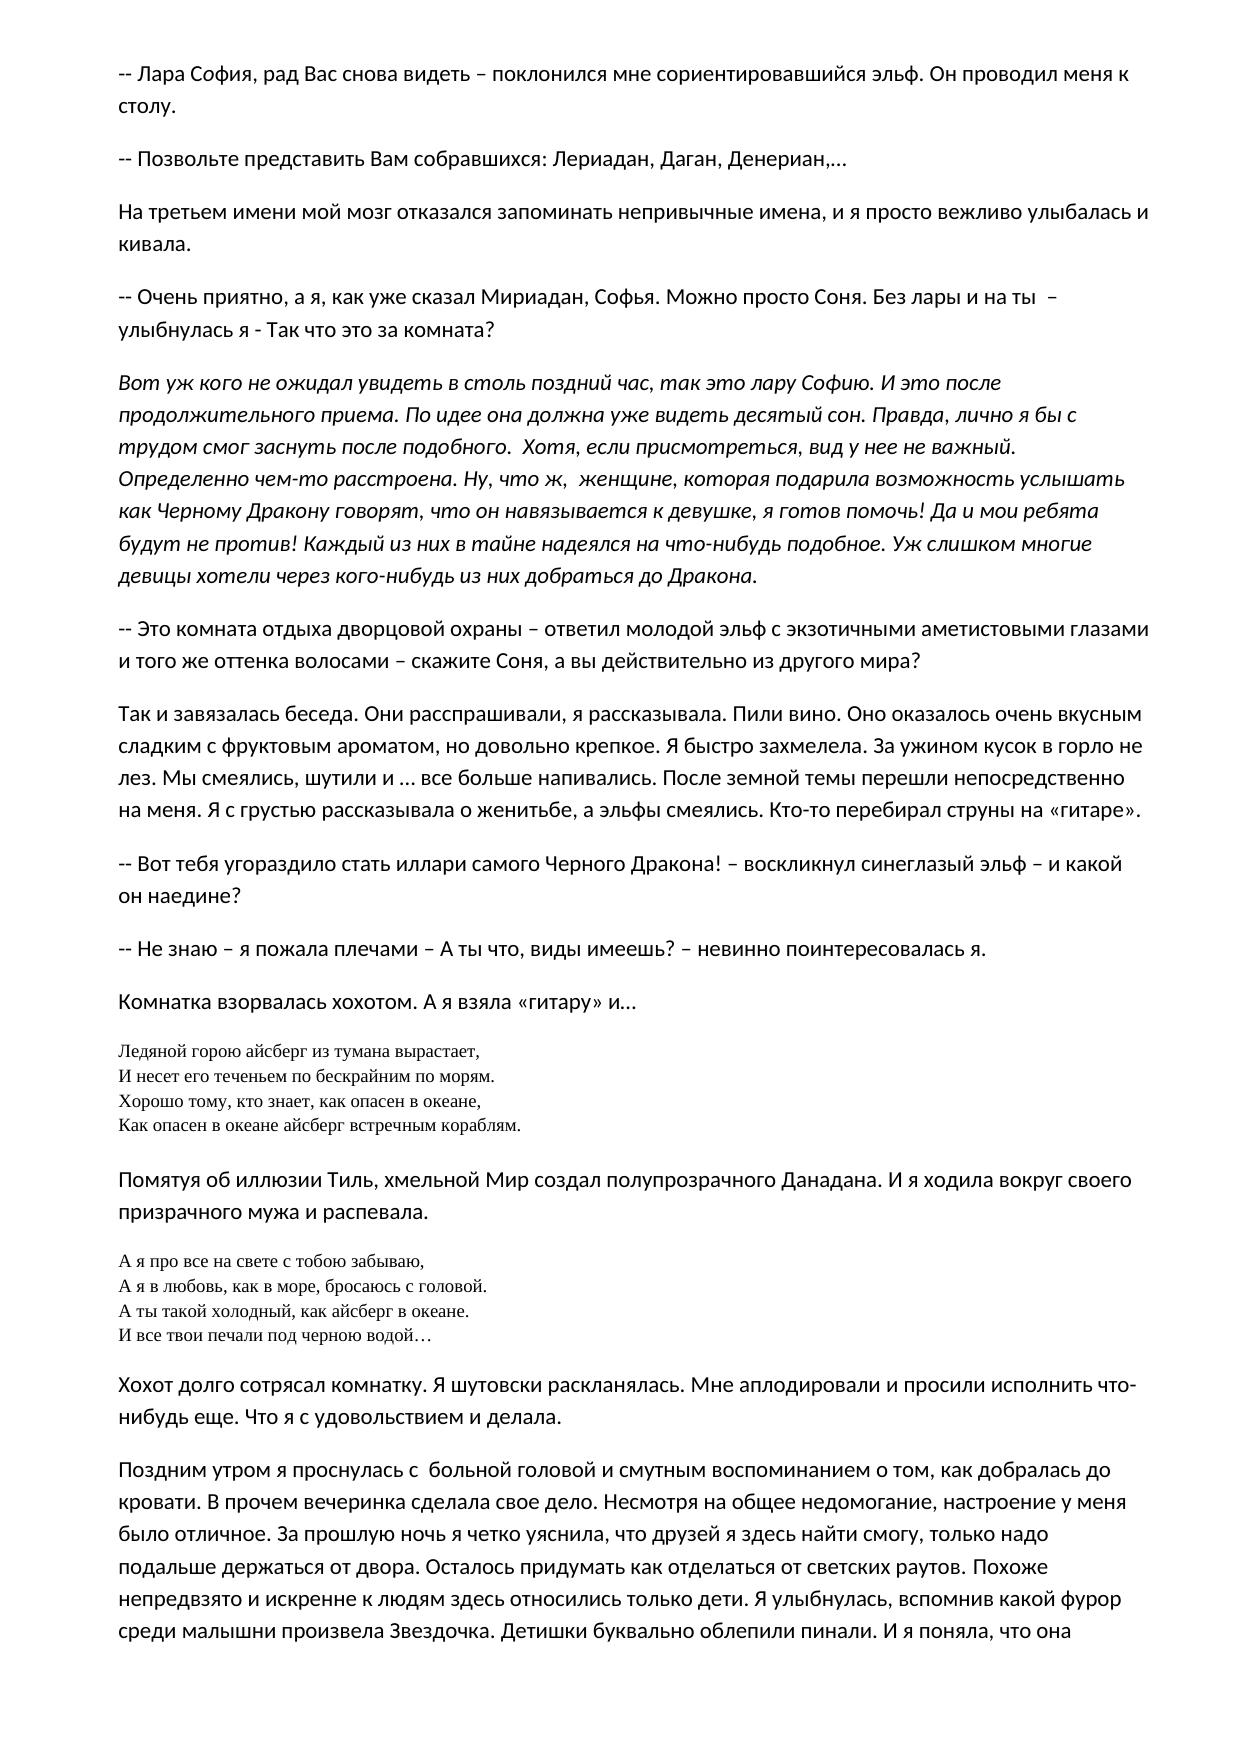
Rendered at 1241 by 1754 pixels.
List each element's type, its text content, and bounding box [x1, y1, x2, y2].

text Хохот долго сотрясал комнатку. Я шутовски раскланялась. Мне аплодировали и просили исполнить что-нибудь еще. Что я с удовольствием и делала. [118, 1370, 1152, 1430]
text -- Не знаю – я пожала плечами – А ты что, виды имеешь? – невинно поинтересовалась я. [118, 934, 1152, 962]
text Вот уж кого не ожидал увидеть в столь поздний час, так это лару Софию. И это после продолжительного приема. По идее она должна уже видеть десятый сон. Правда, лично я бы с трудом смог заснуть после подобного. Хотя, если присмотреться, вид у нее не важный. Определенно чем-то расстроена. Ну, что ж, женщине, которая подарила возможность услышать как Черному Дракону говорят, что он навязывается к девушке, я готов помочь! Да и мои ребята будут не против! Каждый из них в тайне надеялся на что-нибудь подобное. Уж слишком многие девицы хотели через кого-нибудь из них добраться до Дракона. [118, 368, 1152, 589]
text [118, 1455, 1152, 1644]
text -- Вот тебя угораздило стать иллари самого Черного Дракона! – воскликнул синеглазый эльф – и какой он наедине? [118, 849, 1152, 909]
text -- Очень приятно, а я, как уже сказал Мириадан, Софья. Можно просто Соня. Без лары и на ты –улыбнулась я - Так что это за комната? [118, 282, 1152, 343]
text -- Это комната отдыха дворцовой охраны – ответил молодой эльф с экзотичными аметистовыми глазами и того же оттенка волосами – скажите Соня, а вы действительно из другого мира? [118, 614, 1152, 674]
text Комнатка взорвалась хохотом. А я взяла «гитару» и… [118, 987, 1152, 1015]
text На третьем имени мой мозг отказался запоминать непривычные имена, и я просто вежливо улыбалась и кивала. [118, 197, 1152, 257]
text -- Лара София, рад Вас снова видеть – поклонился мне сориентировавшийся эльф. Он проводил меня к столу. [118, 59, 1152, 119]
text -- Позвольте представить Вам собравшихся: Лериадан, Даган, Денериан,… [118, 144, 1152, 172]
text Так и завязалась беседа. Они расспрашивали, я рассказывала. Пили вино. Оно оказалось очень вкусным сладким с фруктовым ароматом, но довольно крепкое. Я быстро захмелела. За ужином кусок в горло не лез. Мы смеялись, шутили и … все больше напивались. После земной темы перешли непосредственно на меня. Я с грустью рассказывала о женитьбе, а эльфы смеялись. Кто-то перебирал струны на «гитаре». [118, 699, 1152, 824]
text А я про все на свете с тобою забываю, А я в любовь, как в море, бросаюсь с головой. А ты такой холодный, как айсберг в океане. И все твои печали под черною водой… [118, 1250, 1152, 1346]
text Ледяной горою айсберг из тумана вырастает, И несет его теченьем по бескрайним по морям. Хорошо тому, кто знает, как опасен в океане, Как опасен в океане айсберг встречным кораблям. Помятуя об иллюзии Тиль, хмельной Мир создал полупрозрачного Данадана. И я ходила вокруг своего призрачного мужа и распевала. [118, 1040, 1152, 1225]
